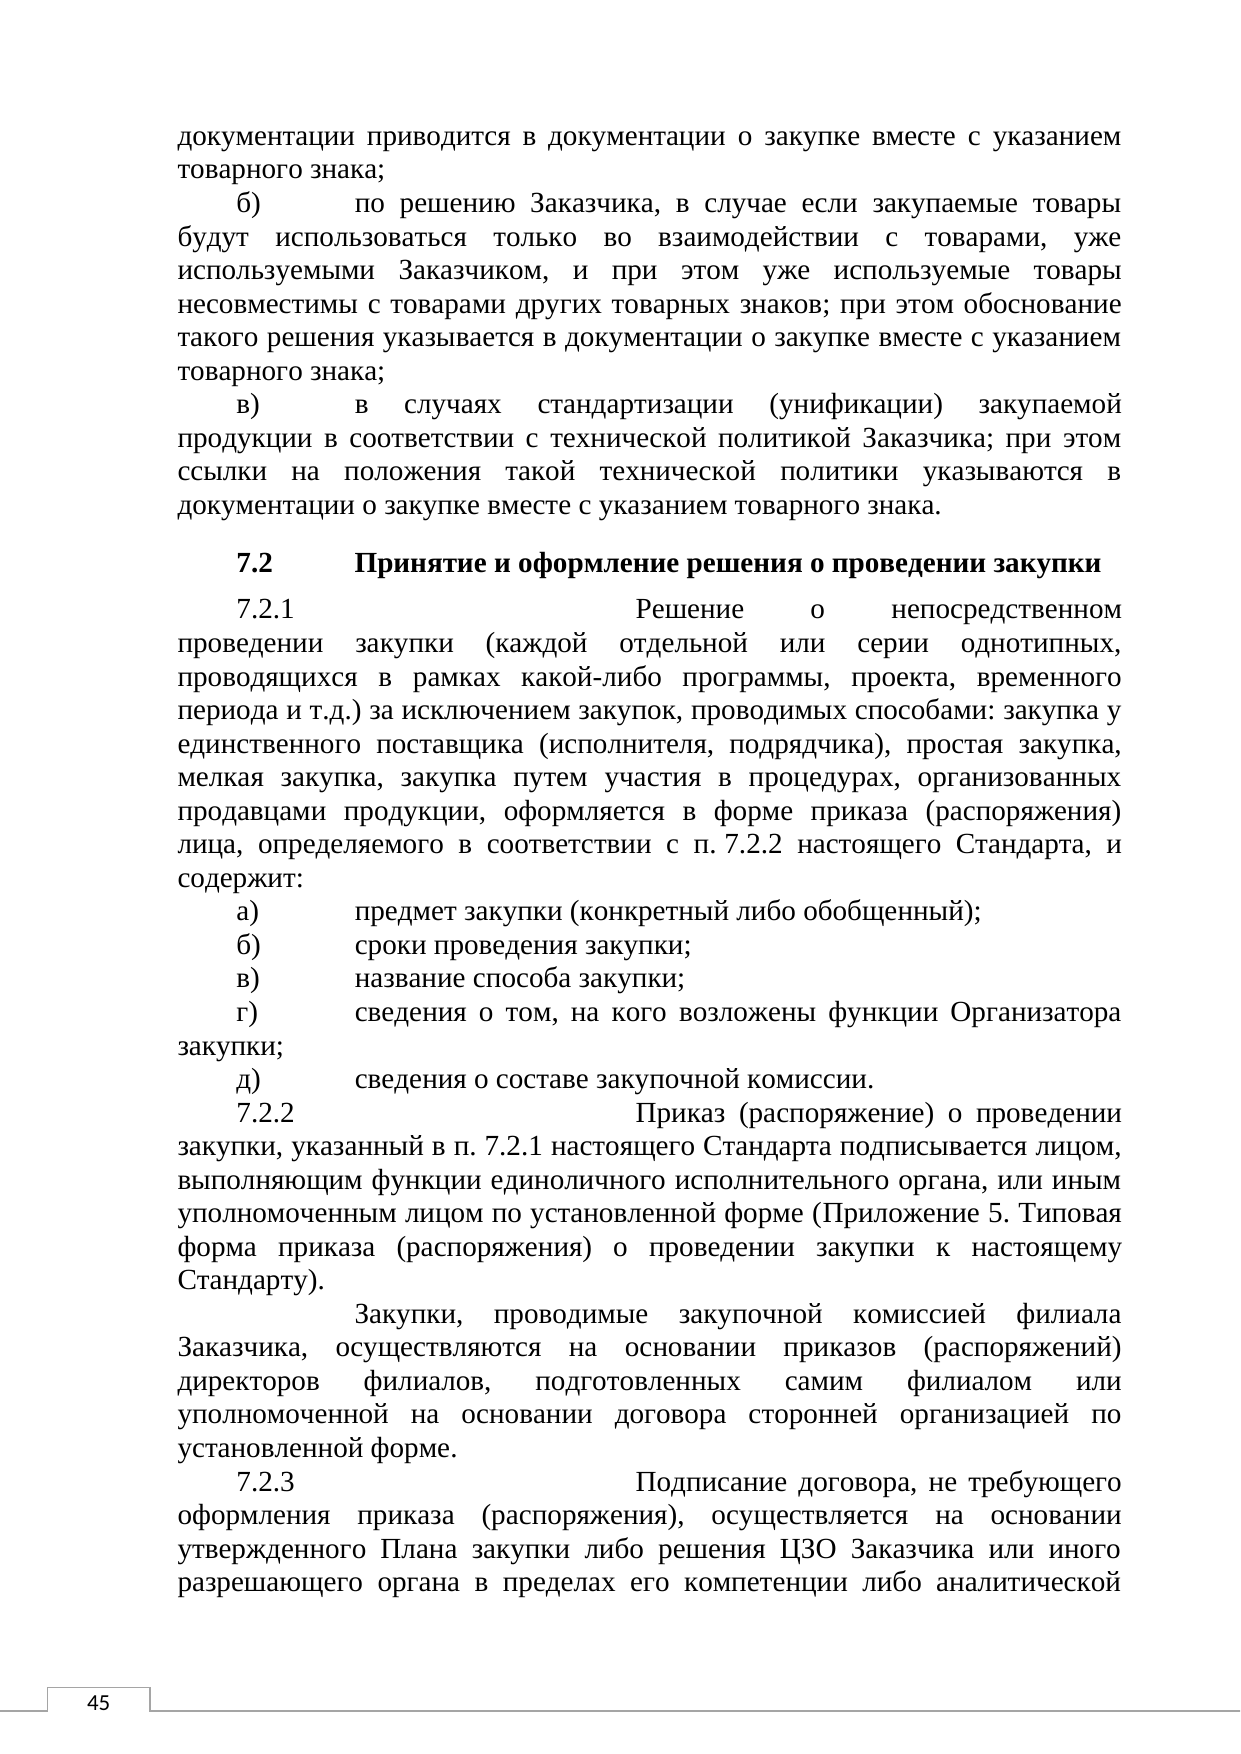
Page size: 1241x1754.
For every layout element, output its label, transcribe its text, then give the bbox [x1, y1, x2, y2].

list Закупки, проводимые закупочной комиссией филиала Заказчика, осуществляются на основании приказов (распоряжений) директоров филиалов, подготовленных самим филиалом или уполномоченной на основании договора сторонней организацией по установленной форме. [177, 1296, 1122, 1464]
text сведения о том, на кого возложены функции Организатора закупки; [177, 994, 1122, 1061]
text Принятие и оформление решения о проведении закупки [177, 546, 1122, 579]
text предмет закупки (конкретный либо обобщенный); [177, 893, 1122, 927]
text сроки проведения закупки; [177, 927, 1122, 961]
text в случаях стандартизации (унификации) закупаемой продукции в соответствии с технической политикой Заказчика; при этом ссылки на положения такой технической политики указываются в документации о закупке вместе с указанием товарного знака. [177, 386, 1122, 521]
text сведения о составе закупочной комиссии. [177, 1061, 1122, 1095]
text название способа закупки; [177, 961, 1122, 994]
text Решение о непосредственном проведении закупки (каждой отдельной или серии однотипных, проводящихся в рамках какой-либо программы, проекта, временного периода и т.д.) за исключением закупок, проводимых способами: закупка у единственного поставщика (исполнителя, подрядчика), простая закупка, мелкая закупка, закупка путем участия в процедурах, организованных продавцами продукции, оформляется в форме приказа (распоряжения) лица, определяемого в соответствии с п. 7.2.2 настоящего Стандарта, и содержит: [177, 592, 1122, 893]
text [177, 118, 1122, 185]
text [177, 1464, 1122, 1598]
text по решению Заказчика, в случае если закупаемые товары будут использоваться только во взаимодействии с товарами, уже используемыми Заказчиком, и при этом уже используемые товары несовместимы с товарами других товарных знаков; при этом обоснование такого решения указывается в документации о закупке вместе с указанием товарного знака; [177, 185, 1122, 386]
text Приказ (распоряжение) о проведении закупки, указанный в п. 7.2.1 настоящего Стандарта подписывается лицом, выполняющим функции единоличного исполнительного органа, или иным уполномоченным лицом по установленной форме (Приложение 5. Типовая форма приказа (распоряжения) о проведении закупки к настоящему Стандарту). [177, 1095, 1122, 1296]
